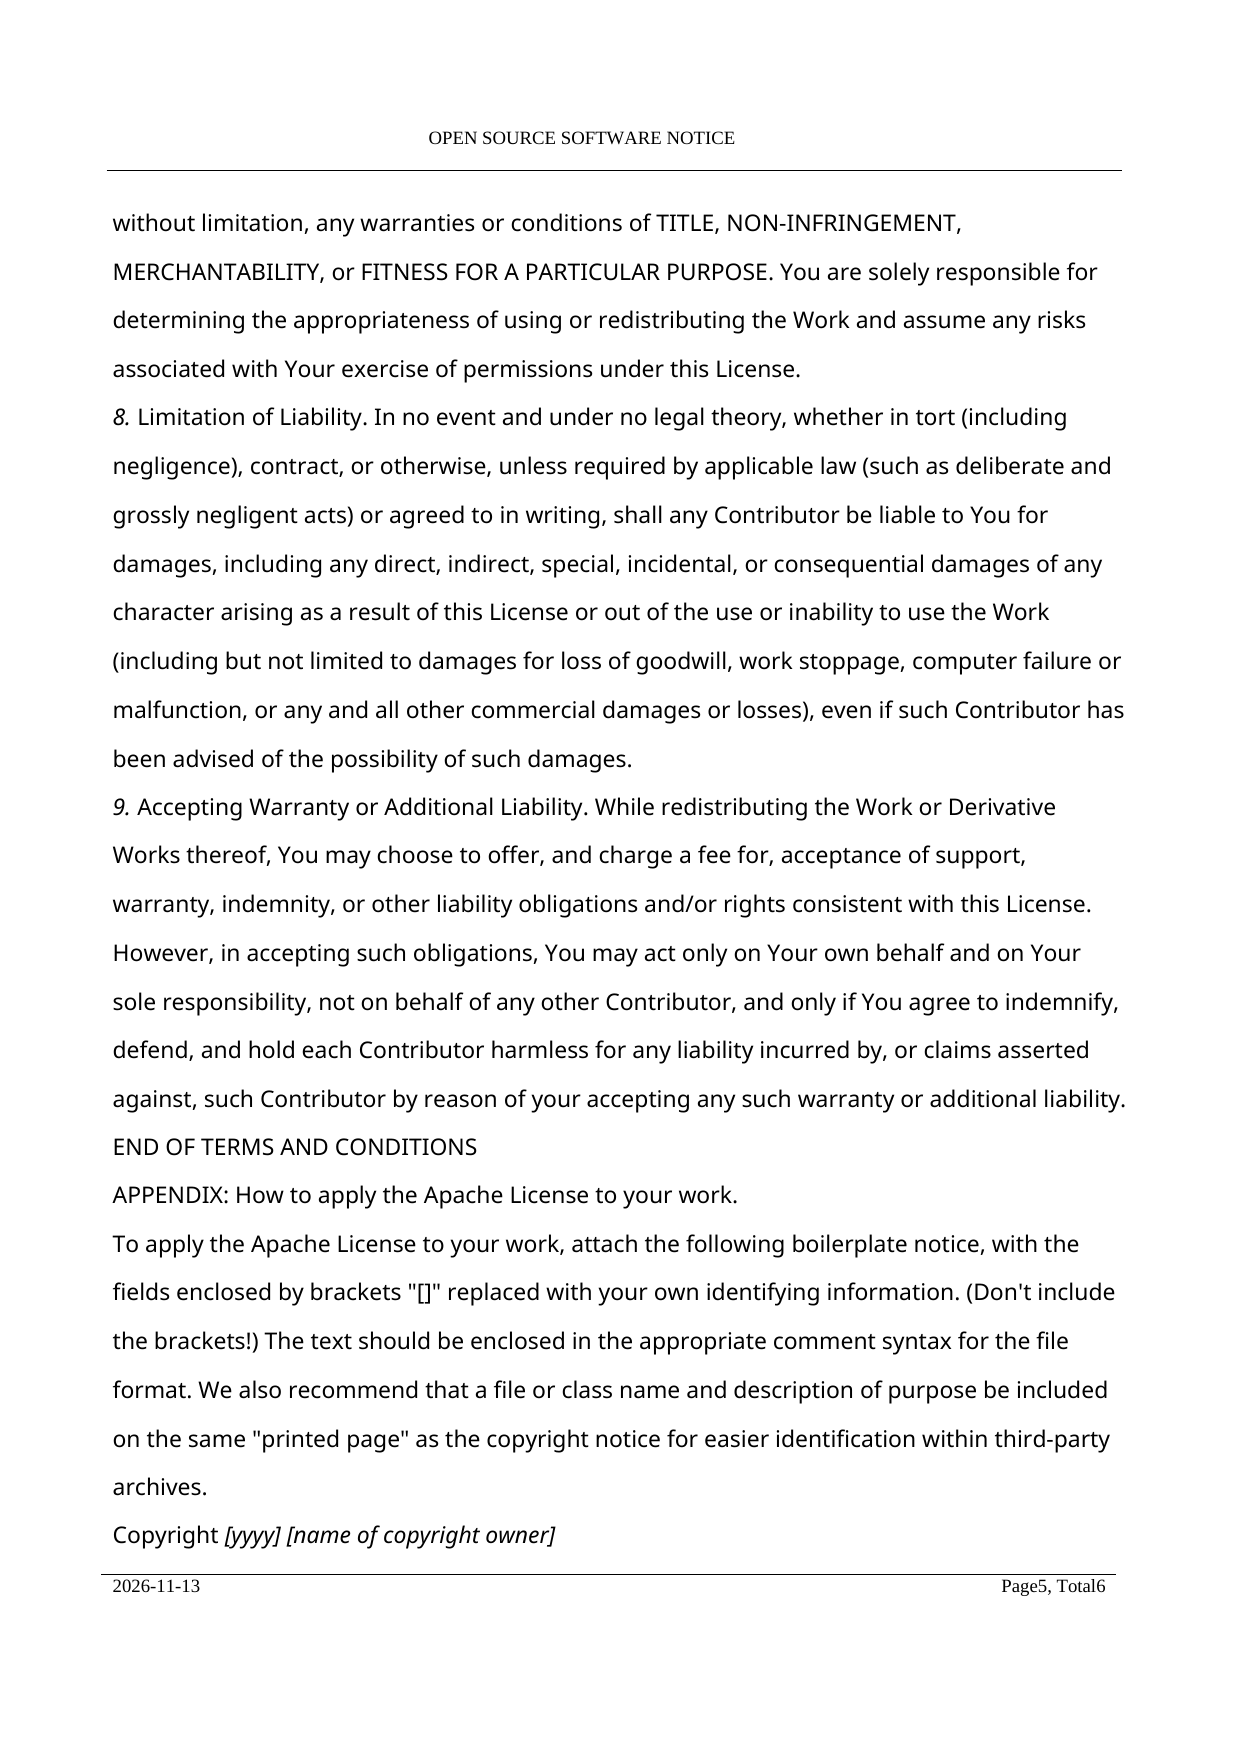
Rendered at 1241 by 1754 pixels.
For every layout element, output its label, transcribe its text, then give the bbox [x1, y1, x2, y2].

text END OF TERMS AND CONDITIONS [112, 1131, 1128, 1163]
text To apply the Apache License to your work, attach the following boilerplate notice, with the fields enclosed by brackets "[]" replaced with your own identifying information. (Don't include the brackets!) The text should be enclosed in the appropriate comment syntax for the file format. We also recommend that a file or class name and description of purpose be included on the same "printed page" as the copyright notice for easier identification within third-party archives. [112, 1227, 1128, 1503]
text Copyright [yyyy] [name of copyright owner] [112, 1519, 1128, 1551]
text APPENDIX: How to apply the Apache License to your work. [112, 1179, 1128, 1211]
text 9. Accepting Warranty or Additional Liability. While redistributing the Work or Derivative Works thereof, You may choose to offer, and charge a fee for, acceptance of support, warranty, indemnity, or other liability obligations and/or rights consistent with this License. However, in accepting such obligations, You may act only on Your own behalf and on Your sole responsibility, not on behalf of any other Contributor, and only if You agree to indemnify, defend, and hold each Contributor harmless for any liability incurred by, or claims asserted against, such Contributor by reason of your accepting any such warranty or additional liability. [112, 790, 1128, 1115]
text 8. Limitation of Liability. In no event and under no legal theory, whether in tort (including negligence), contract, or otherwise, unless required by applicable law (such as deliberate and grossly negligent acts) or agreed to in writing, shall any Contributor be liable to You for damages, including any direct, indirect, special, incidental, or consequential damages of any character arising as a result of this License or out of the use or inability to use the Work (including but not limited to damages for loss of goodwill, work stoppage, computer failure or malfunction, or any and all other commercial damages or losses), even if such Contributor has been advised of the possibility of such damages. [112, 401, 1128, 774]
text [112, 206, 1128, 385]
